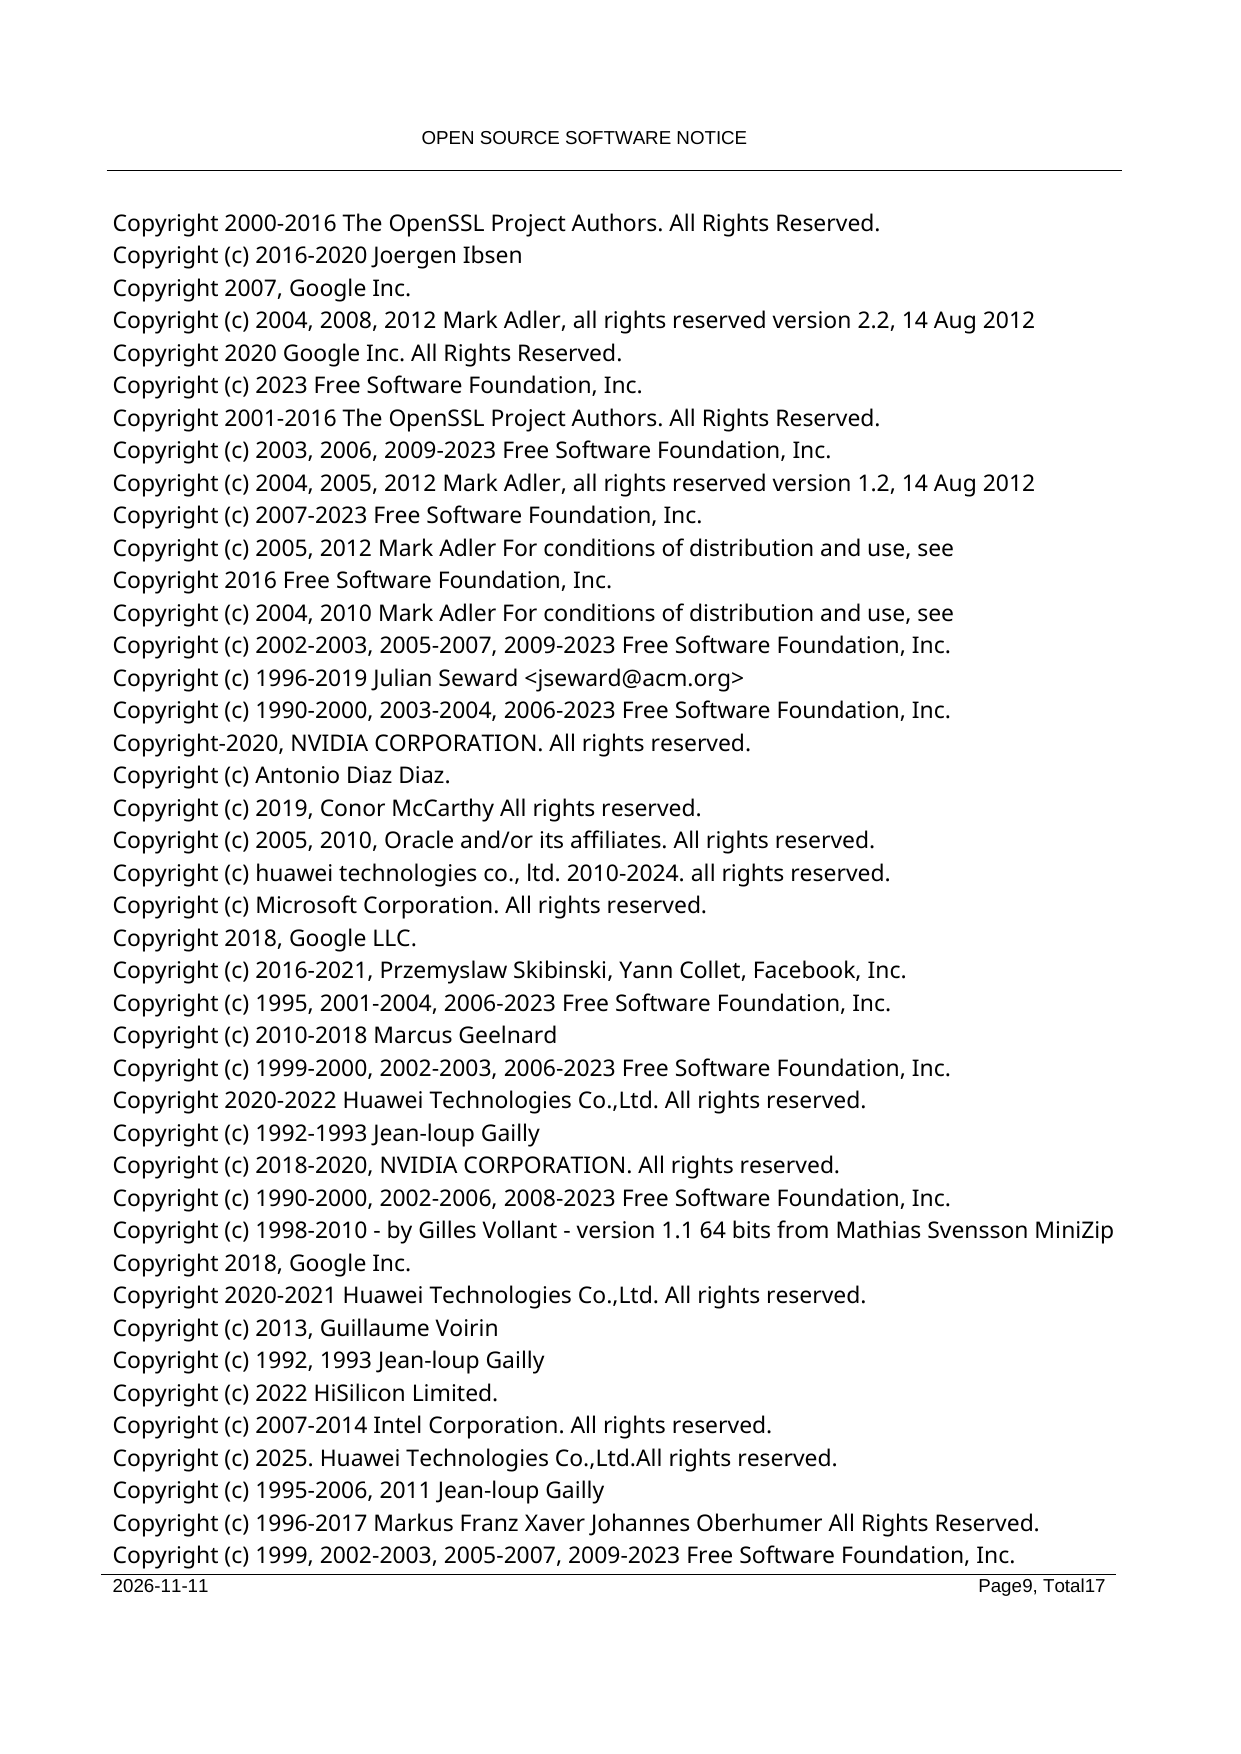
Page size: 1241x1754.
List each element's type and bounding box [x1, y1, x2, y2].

text [112, 206, 1128, 1571]
